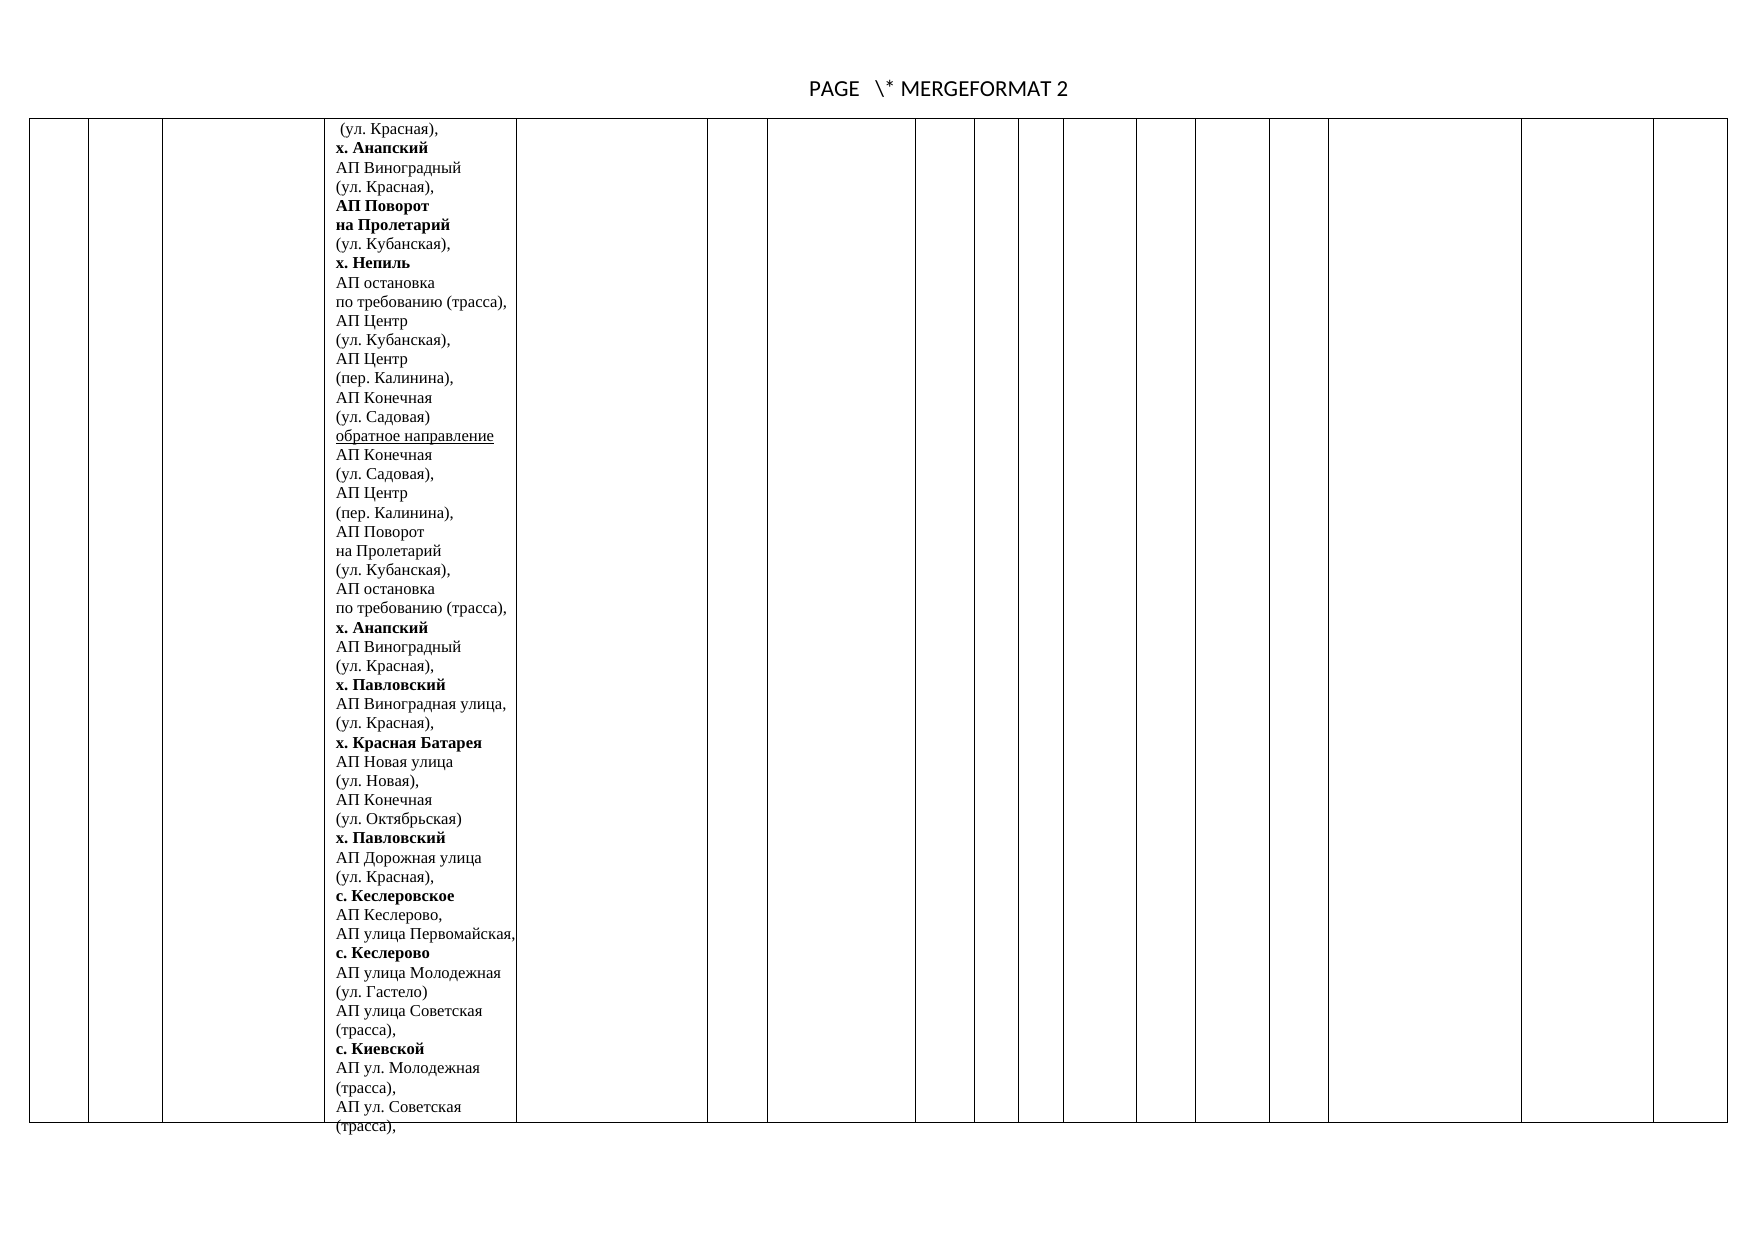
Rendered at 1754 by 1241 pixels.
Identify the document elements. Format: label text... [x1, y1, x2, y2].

table_cell [1522, 119, 1653, 1122]
table_cell [30, 119, 88, 1122]
table_cell [1064, 119, 1136, 1122]
table_cell [708, 119, 767, 1122]
table_cell [517, 119, 707, 1122]
table_cell [1196, 119, 1269, 1122]
table_cell [975, 119, 1018, 1122]
table_cell [163, 119, 324, 1122]
table_cell [1137, 119, 1195, 1122]
table_cell (ул. Красная), х. Анапский АП Виноградный (ул. Красная), АП Поворот на Пролетарий (ул. Кубанская), х. Непиль АП остановка по требованию (трасса), АП Центр (ул. Кубанская), АП Центр (пер. Калинина), АП Конечная (ул. Садовая) обратное направление АП Конечная (ул. Садовая), АП Центр (пер. Калинина), АП Поворот на Пролетарий (ул. Кубанская), АП остановка по требованию (трасса), х. Анапский АП Виноградный (ул. Красная), х. Павловский АП Виноградная улица, (ул. Красная), х. Красная Батарея АП Новая улица (ул. Новая), АП Конечная (ул. Октябрьская) х. Павловский АП Дорожная улица (ул. Красная), с. Кеслеровское АП Кеслерово, АП улица Первомайская, с. Кеслерово АП улица Молодежная (ул. Гастело) АП улица Советская (трасса), с. Киевской АП ул. Молодежная (трасса), АП ул. Советская (трасса), [325, 119, 516, 1122]
table_cell [916, 119, 974, 1122]
table_cell [1654, 119, 1727, 1122]
table_cell [1019, 119, 1063, 1122]
table_cell [89, 119, 162, 1122]
table_cell [1270, 119, 1328, 1122]
table_cell [768, 119, 915, 1122]
table_cell [1329, 119, 1521, 1122]
